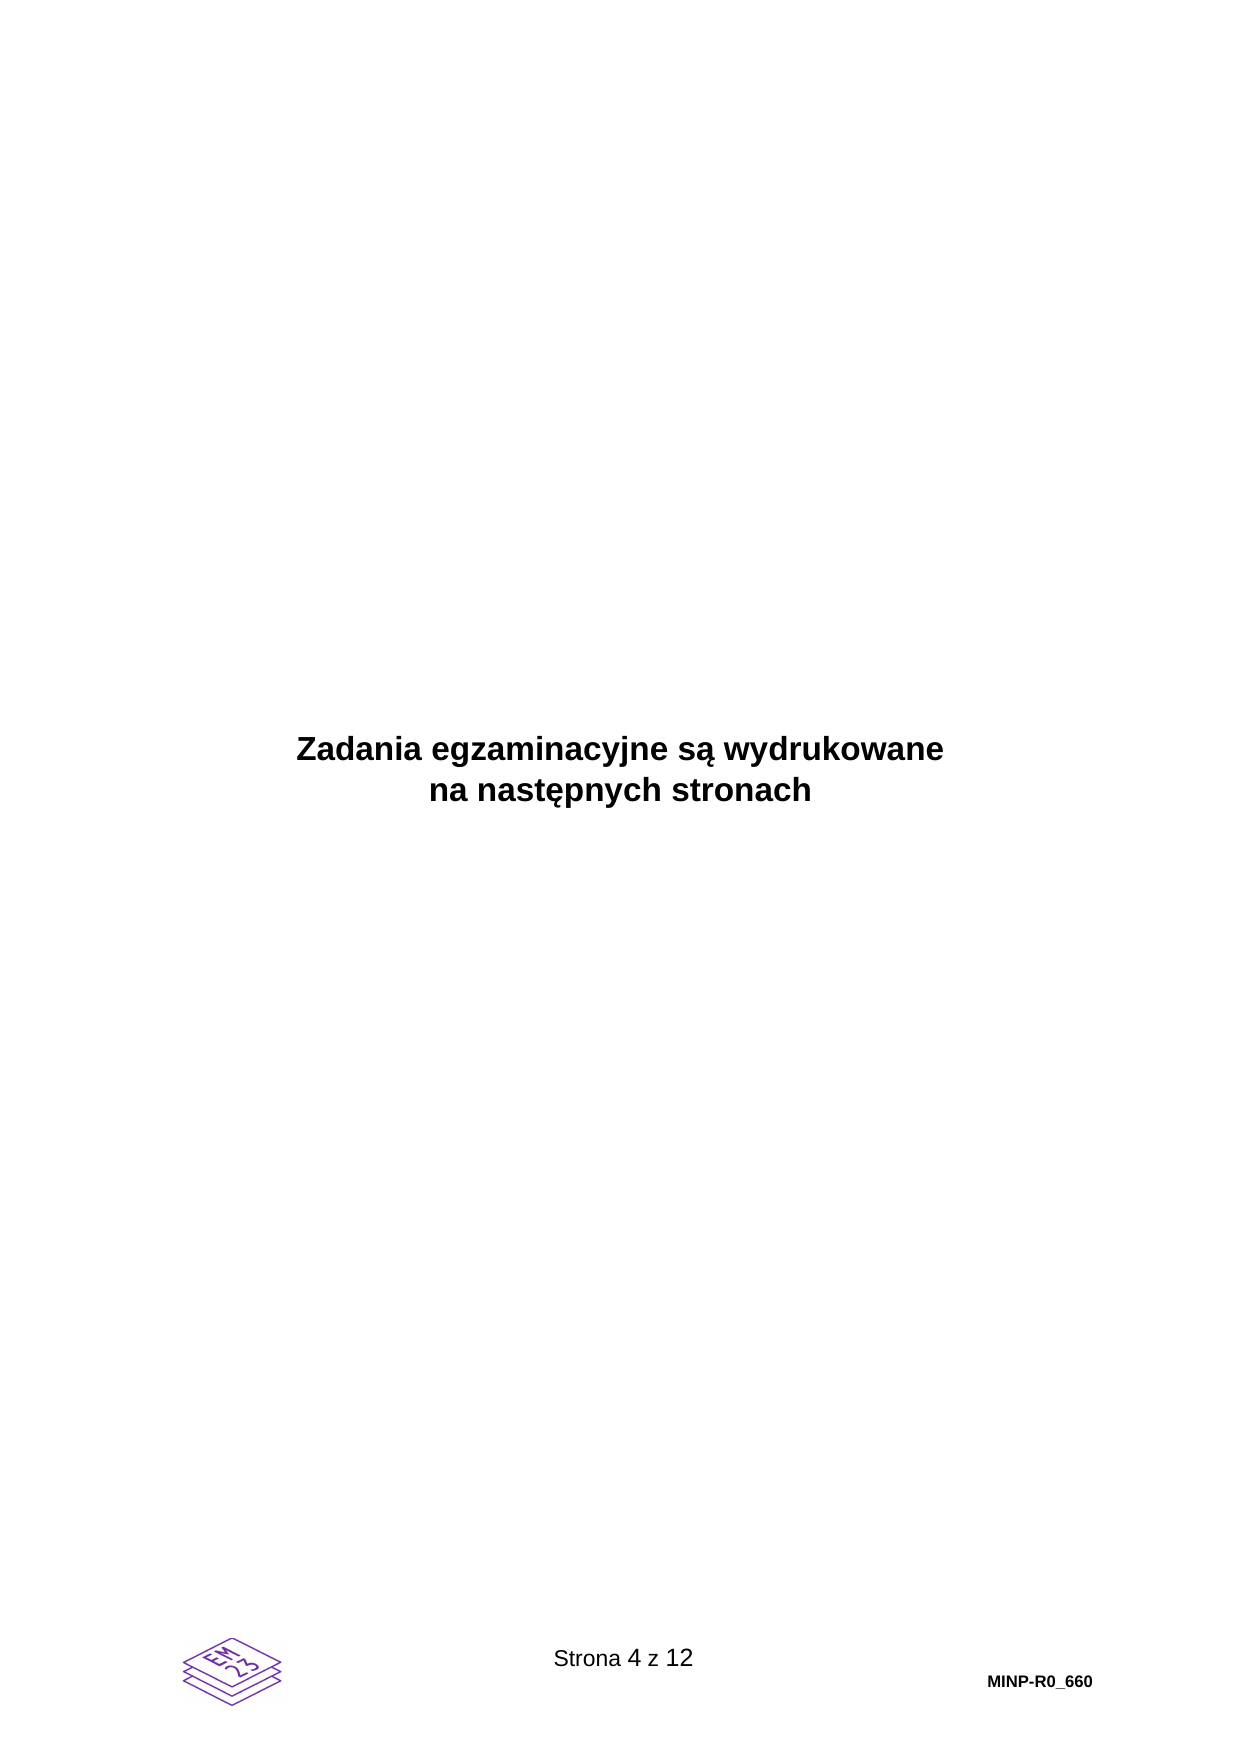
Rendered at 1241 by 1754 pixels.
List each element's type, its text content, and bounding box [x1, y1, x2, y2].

picture [182, 1638, 282, 1706]
text na następnych stronach [148, 770, 1093, 809]
text Zadania egzaminacyjne są wydrukowane [148, 729, 1093, 767]
